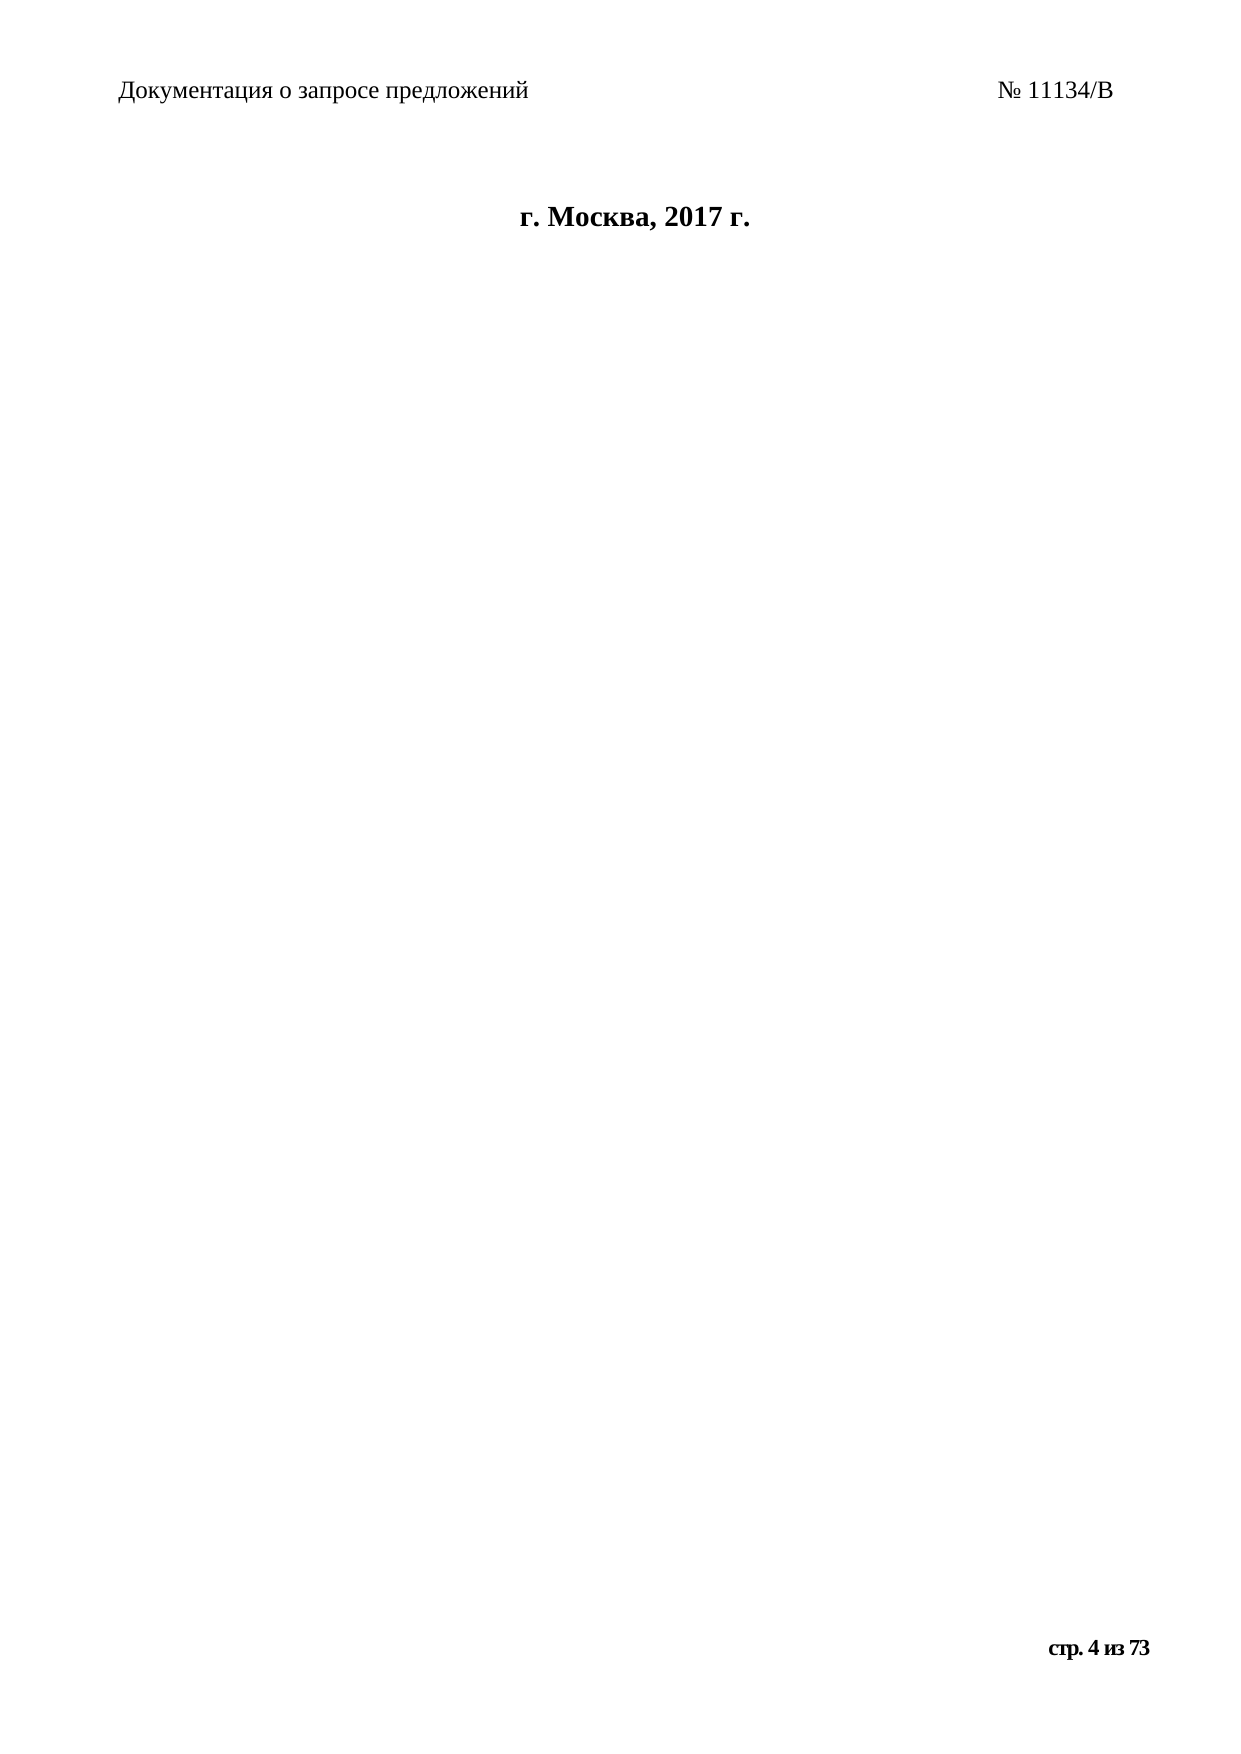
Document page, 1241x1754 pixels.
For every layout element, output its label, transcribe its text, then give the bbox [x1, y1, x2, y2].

text г. Москва, 2017 г. [118, 199, 1152, 233]
